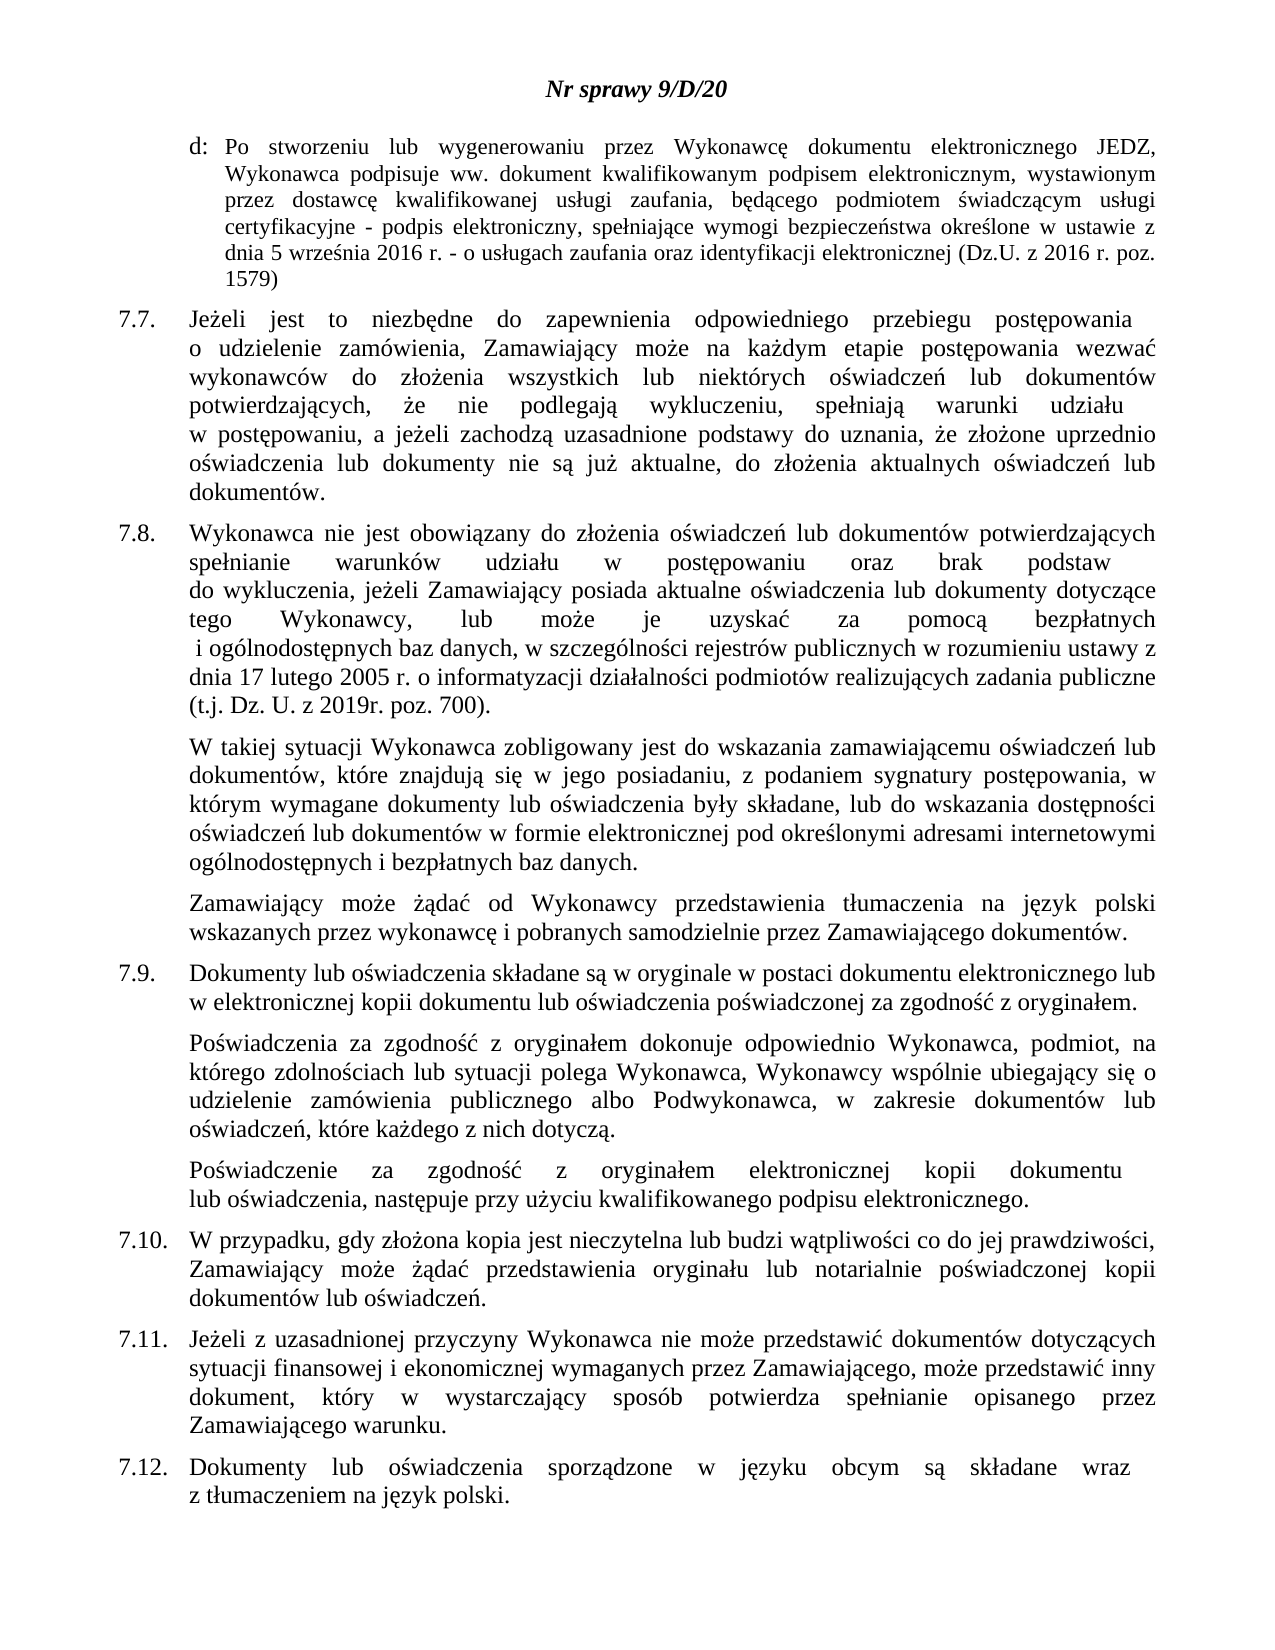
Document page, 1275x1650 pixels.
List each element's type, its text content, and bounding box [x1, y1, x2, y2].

subtitle Jeżeli jest to niezbędne do zapewnienia odpowiedniego przebiegu postępowania o udzielenie zamówienia, Zamawiający może na każdym etapie postępowania wezwać wykonawców do złożenia wszystkich lub niektórych oświadczeń lub dokumentów potwierdzających, że nie podlegają wykluczeniu, spełniają warunki udziału w postępowaniu, a jeżeli zachodzą uzasadnione podstawy do uznania, że złożone uprzednio oświadczenia lub dokumenty nie są już aktualne, do złożenia aktualnych oświadczeń lub dokumentów. [118, 304, 1157, 506]
subtitle Dokumenty lub oświadczenia sporządzone w języku obcym są składane wraz z tłumaczeniem na język polski. [118, 1452, 1157, 1509]
subtitle Dokumenty lub oświadczenia składane są w oryginale w postaci dokumentu elektronicznego lub w elektronicznej kopii dokumentu lub oświadczenia poświadczonej za zgodność z oryginałem. [118, 958, 1157, 1016]
subtitle Wykonawca nie jest obowiązany do złożenia oświadczeń lub dokumentów potwierdzających spełnianie warunków udziału w postępowaniu oraz brak podstaw do wykluczenia, jeżeli Zamawiający posiada aktualne oświadczenia lub dokumenty dotyczące tego Wykonawcy, lub może je uzyskać za pomocą bezpłatnych i ogólnodostępnych baz danych, w szczególności rejestrów publicznych w rozumieniu ustawy z dnia 17 lutego 2005 r. o informatyzacji działalności podmiotów realizujących zadania publiczne (t.j. Dz. U. z 2019r. poz. 700). [118, 518, 1157, 719]
subtitle Poświadczenie za zgodność z oryginałem elektronicznej kopii dokumentu lub oświadczenia, następuje przy użyciu kwalifikowanego podpisu elektronicznego. [189, 1156, 1157, 1213]
subtitle W przypadku, gdy złożona kopia jest nieczytelna lub budzi wątpliwości co do jej prawdziwości, Zamawiający może żądać przedstawienia oryginału lub notarialnie poświadczonej kopii dokumentów lub oświadczeń. [118, 1226, 1157, 1312]
subtitle Zamawiający może żądać od Wykonawcy przedstawienia tłumaczenia na język polski wskazanych przez wykonawcę i pobranych samodzielnie przez Zamawiającego dokumentów. [189, 888, 1157, 946]
list Po stworzeniu lub wygenerowaniu przez Wykonawcę dokumentu elektronicznego JEDZ, Wykonawca podpisuje ww. dokument kwalifikowanym podpisem elektronicznym, wystawionym przez dostawcę kwalifikowanej usługi zaufania, będącego podmiotem świadczącym usługi certyfikacyjne - podpis elektroniczny, spełniające wymogi bezpieczeństwa określone w ustawie z dnia 5 września 2016 r. - o usługach zaufania oraz identyfikacji elektronicznej (Dz.U. z 2016 r. poz. 1579) [189, 131, 1157, 292]
subtitle Poświadczenia za zgodność z oryginałem dokonuje odpowiednio Wykonawca, podmiot, na którego zdolnościach lub sytuacji polega Wykonawca, Wykonawcy wspólnie ubiegający się o udzielenie zamówienia publicznego albo Podwykonawca, w zakresie dokumentów lub oświadczeń, które każdego z nich dotyczą. [189, 1028, 1157, 1143]
subtitle Jeżeli z uzasadnionej przyczyny Wykonawca nie może przedstawić dokumentów dotyczących sytuacji finansowej i ekonomicznej wymaganych przez Zamawiającego, może przedstawić inny dokument, który w wystarczający sposób potwierdza spełnianie opisanego przez Zamawiającego warunku. [118, 1324, 1157, 1439]
subtitle W takiej sytuacji Wykonawca zobligowany jest do wskazania zamawiającemu oświadczeń lub dokumentów, które znajdują się w jego posiadaniu, z podaniem sygnatury postępowania, w którym wymagane dokumenty lub oświadczenia były składane, lub do wskazania dostępności oświadczeń lub dokumentów w formie elektronicznej pod określonymi adresami internetowymi ogólnodostępnych i bezpłatnych baz danych. [189, 732, 1157, 876]
